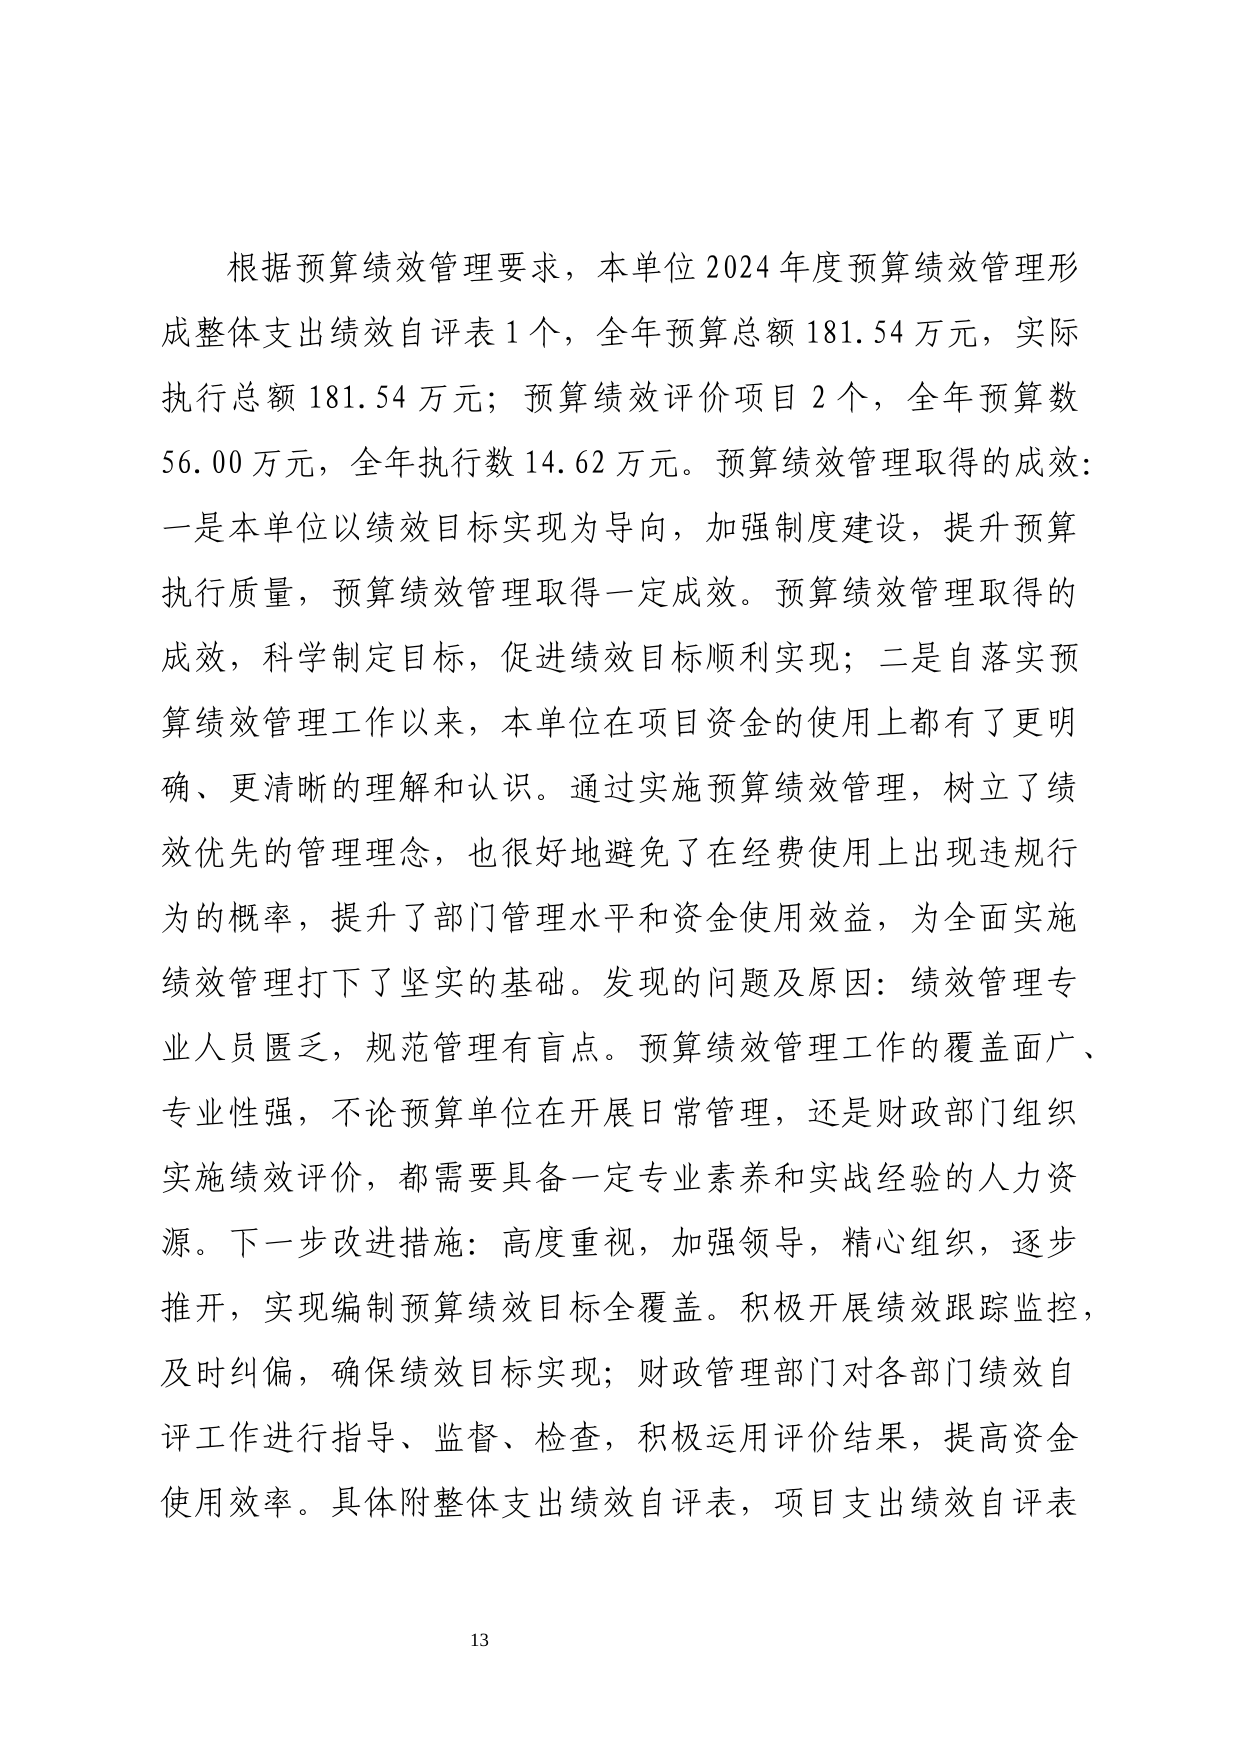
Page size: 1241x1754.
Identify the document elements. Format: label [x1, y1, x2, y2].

text [159, 233, 1081, 1533]
